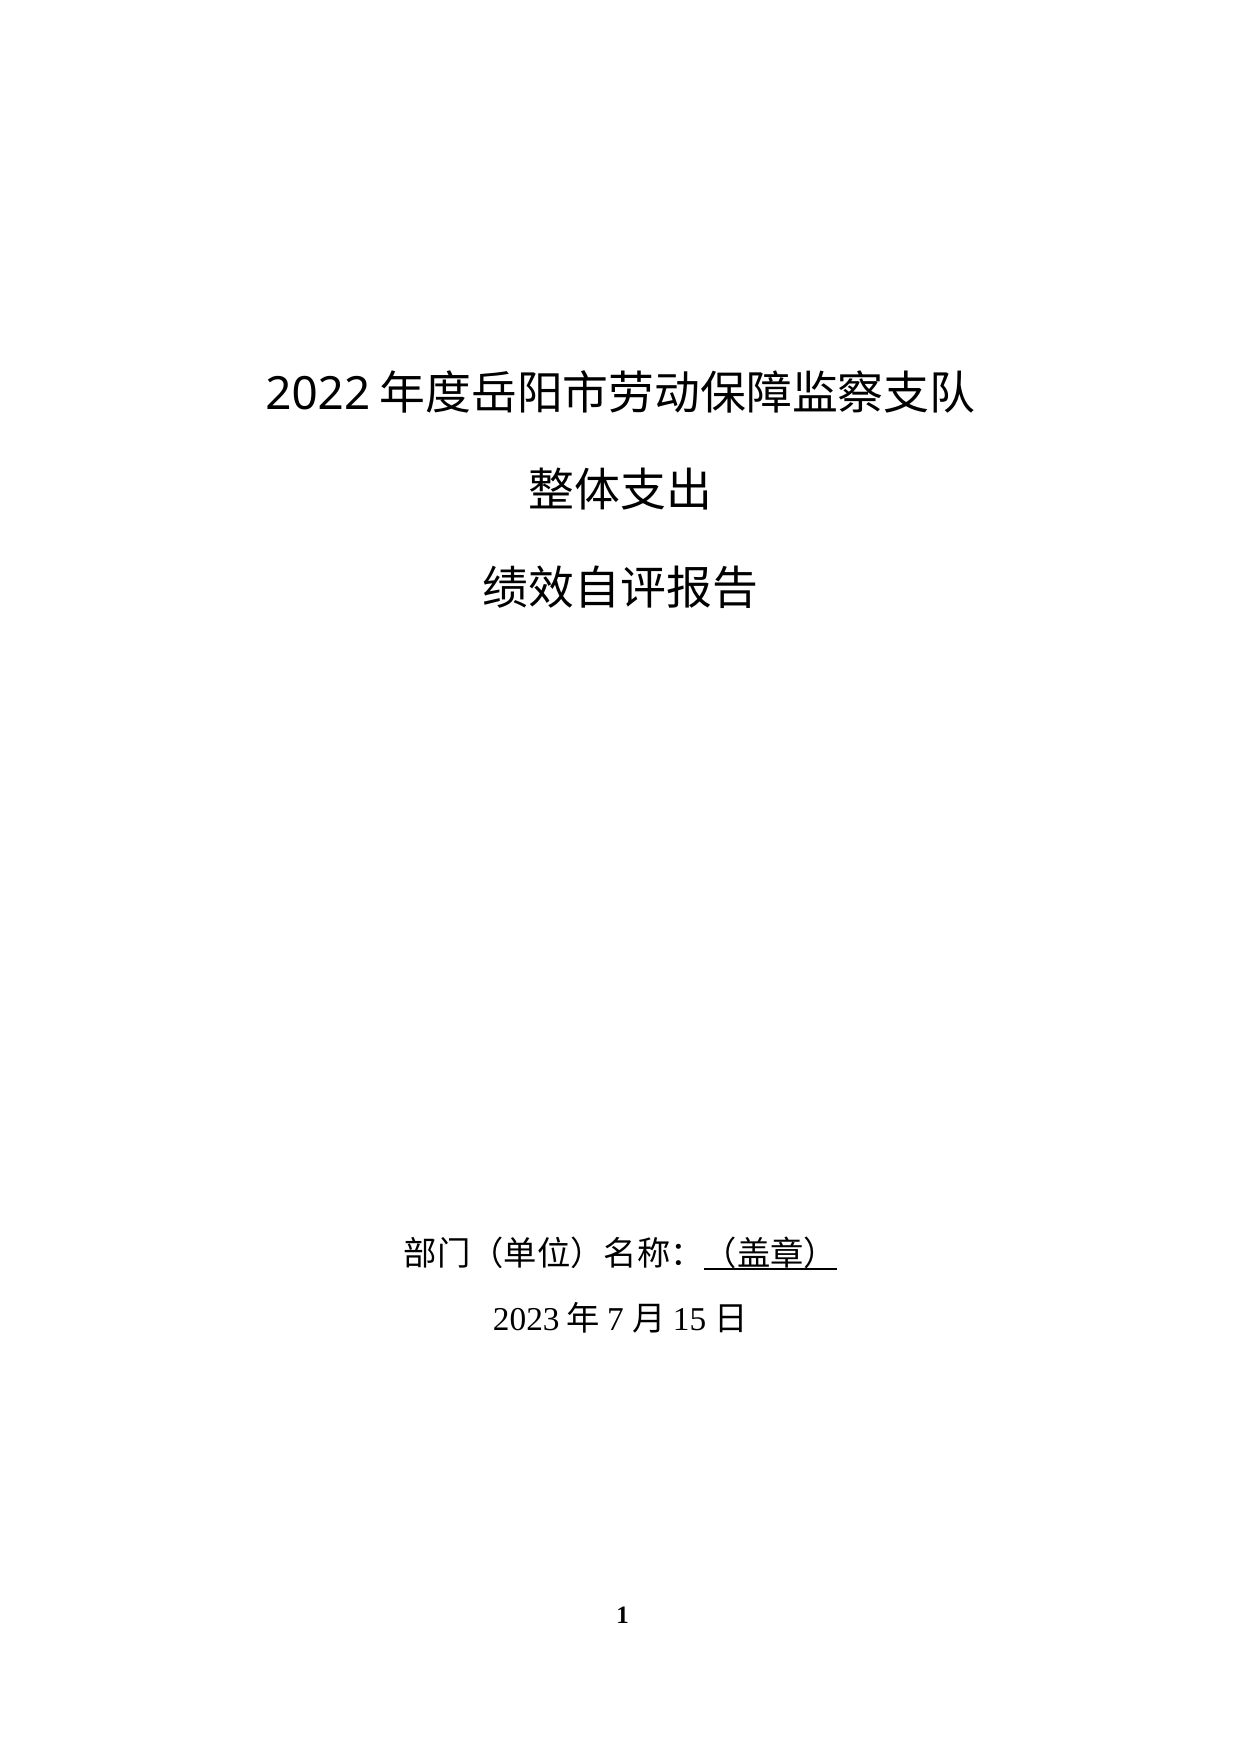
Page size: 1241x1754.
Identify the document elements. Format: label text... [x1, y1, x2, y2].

text 整体支出 [177, 438, 1063, 536]
text 部门（单位）名称：（盖章） [177, 1218, 1063, 1283]
text 2023年 7 月 15 日 [177, 1283, 1063, 1348]
text 绩效自评报告 [177, 536, 1063, 633]
text 2022年度岳阳市劳动保障监察支队 [177, 341, 1063, 438]
